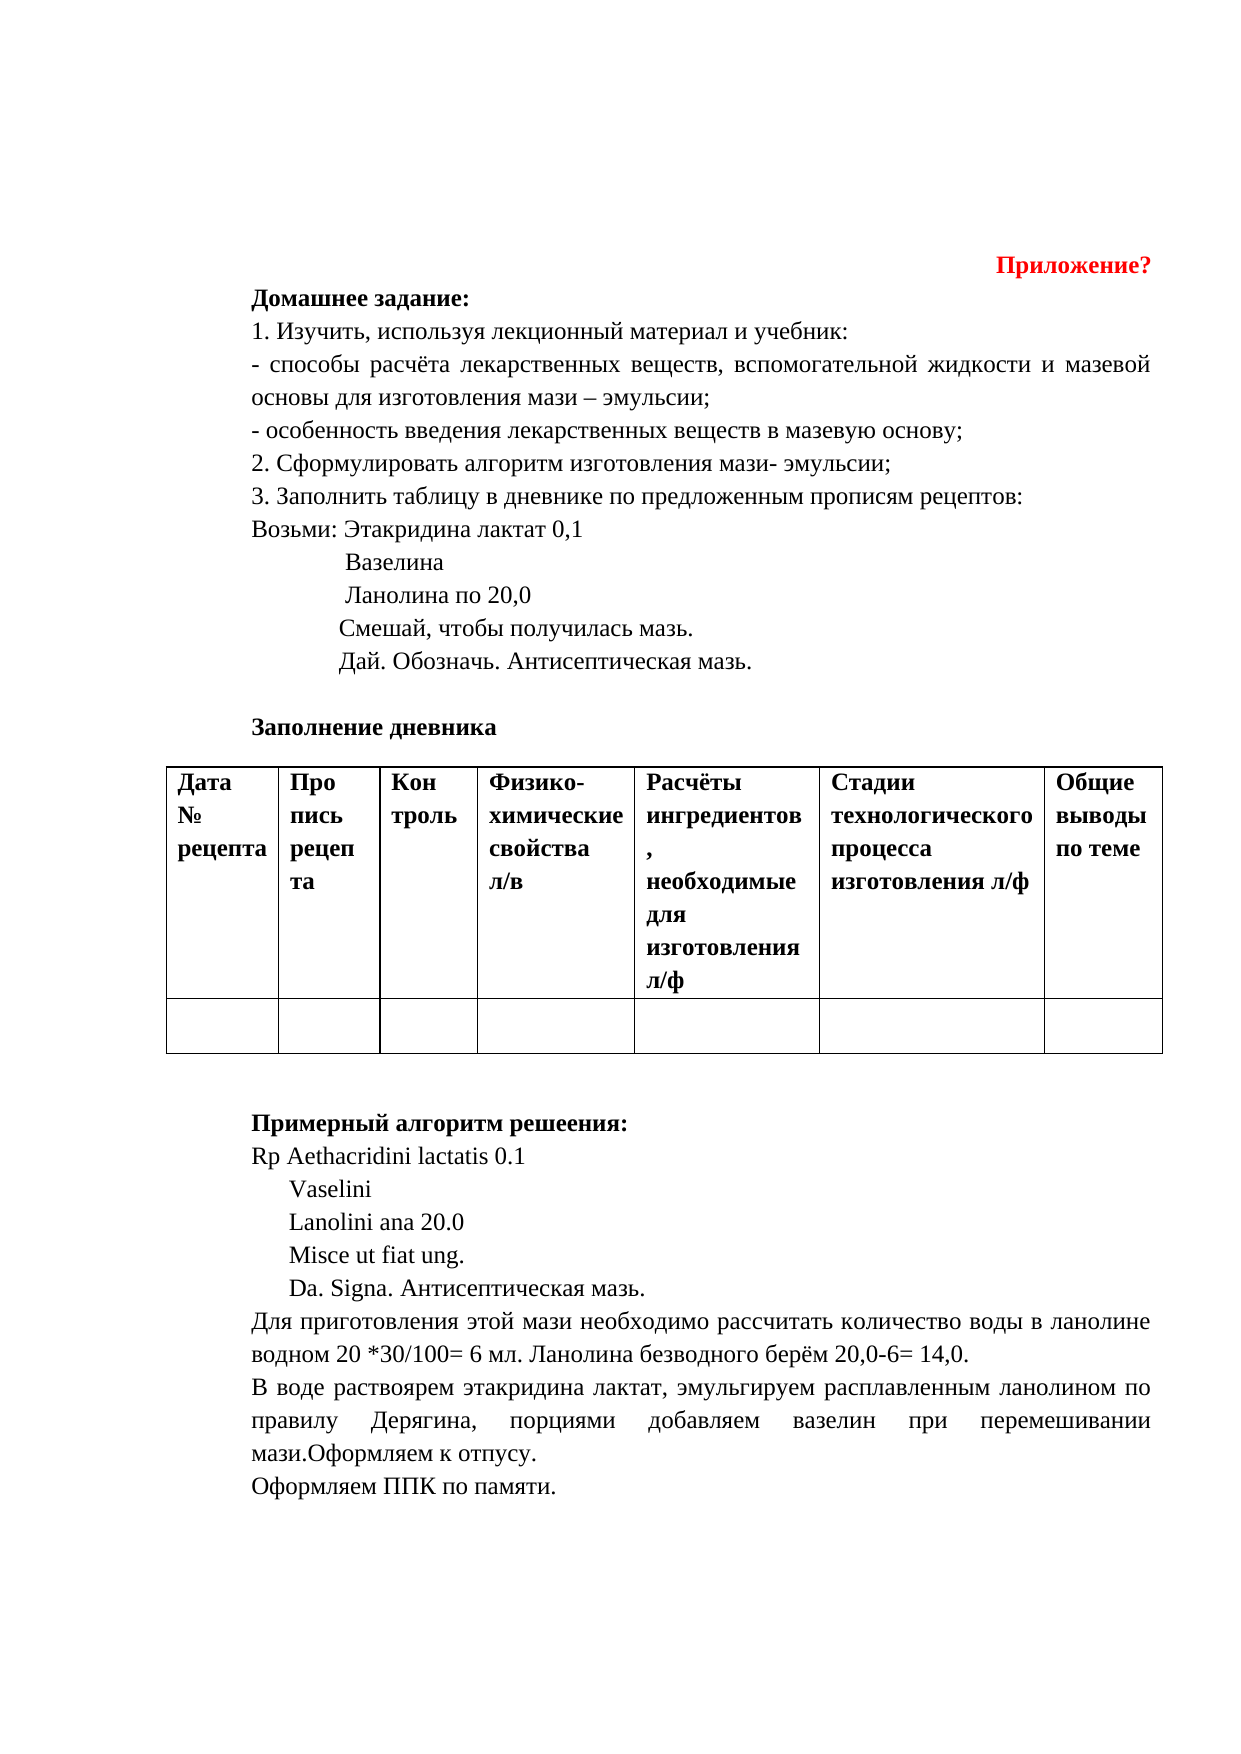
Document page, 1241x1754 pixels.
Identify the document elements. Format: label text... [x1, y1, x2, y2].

table_cell [279, 999, 379, 1053]
text Дай. Обозначь. Антисептическая мазь. [251, 646, 1152, 675]
table_header Кон троль [381, 768, 477, 998]
table_header Про пись рецеп та [279, 768, 379, 998]
text 1. Изучить, используя лекционный материал и учебник: [251, 316, 1152, 345]
text Примерный алгоритм решеения: [251, 1108, 1152, 1137]
table_cell [478, 999, 634, 1053]
table_cell [820, 999, 1044, 1053]
text Для приготовления этой мази необходимо рассчитать количество воды в ланолине водном 20 *30/100= 6 мл. Ланолина безводного берём 20,0-6= 14,0. [251, 1306, 1152, 1368]
text - особенность введения лекарственных веществ в мазевую основу; [251, 415, 1152, 444]
text Приложение? [251, 250, 1152, 279]
text Заполнение дневника [251, 712, 1152, 741]
text Смешай, чтобы получилась мазь. [251, 613, 1152, 642]
text Оформляем ППК по памяти. [251, 1471, 1152, 1500]
text Rp Aethacridini lactatis 0.1 [251, 1141, 1152, 1170]
text Вазелина [251, 547, 1152, 576]
table_header Дата № рецепта [167, 768, 278, 998]
table_header Общие выводы по теме [1045, 768, 1162, 998]
text Da. Signa. Антисептическая мазь. [251, 1273, 1152, 1302]
table_cell [167, 999, 278, 1053]
text 2. Сформулировать алгоритм изготовления мази- эмульсии; [251, 448, 1152, 477]
table_cell [635, 999, 819, 1053]
text Ланолина по 20,0 [251, 580, 1152, 609]
text Lanolini ana 20.0 [251, 1207, 1152, 1236]
text 3. Заполнить таблицу в дневнике по предложенным прописям рецептов: [251, 481, 1152, 510]
text Возьми: Этакридина лактат 0,1 [251, 514, 1152, 543]
text - способы расчёта лекарственных веществ, вспомогательной жидкости и мазевой основы для изготовления мази – эмульсии; [251, 349, 1152, 411]
text Домашнее задание: [251, 283, 1152, 312]
text Misce ut fiat ung. [251, 1240, 1152, 1269]
table_cell [1045, 999, 1162, 1053]
text Vaselini [251, 1174, 1152, 1203]
table_cell [381, 999, 477, 1053]
text В воде раствоярем этакридина лактат, эмульгируем расплавленным ланолином по правилу Дерягина, порциями добавляем вазелин при перемешивании мази.Оформляем к отпусу. [251, 1372, 1152, 1467]
table_header Расчёты ингредиентов, необходимые для изготовления л/ф [635, 768, 819, 998]
table_header Физико- химические свойства л/в [478, 768, 634, 998]
table_header Стадии технологического процесса изготовления л/ф [820, 768, 1044, 998]
